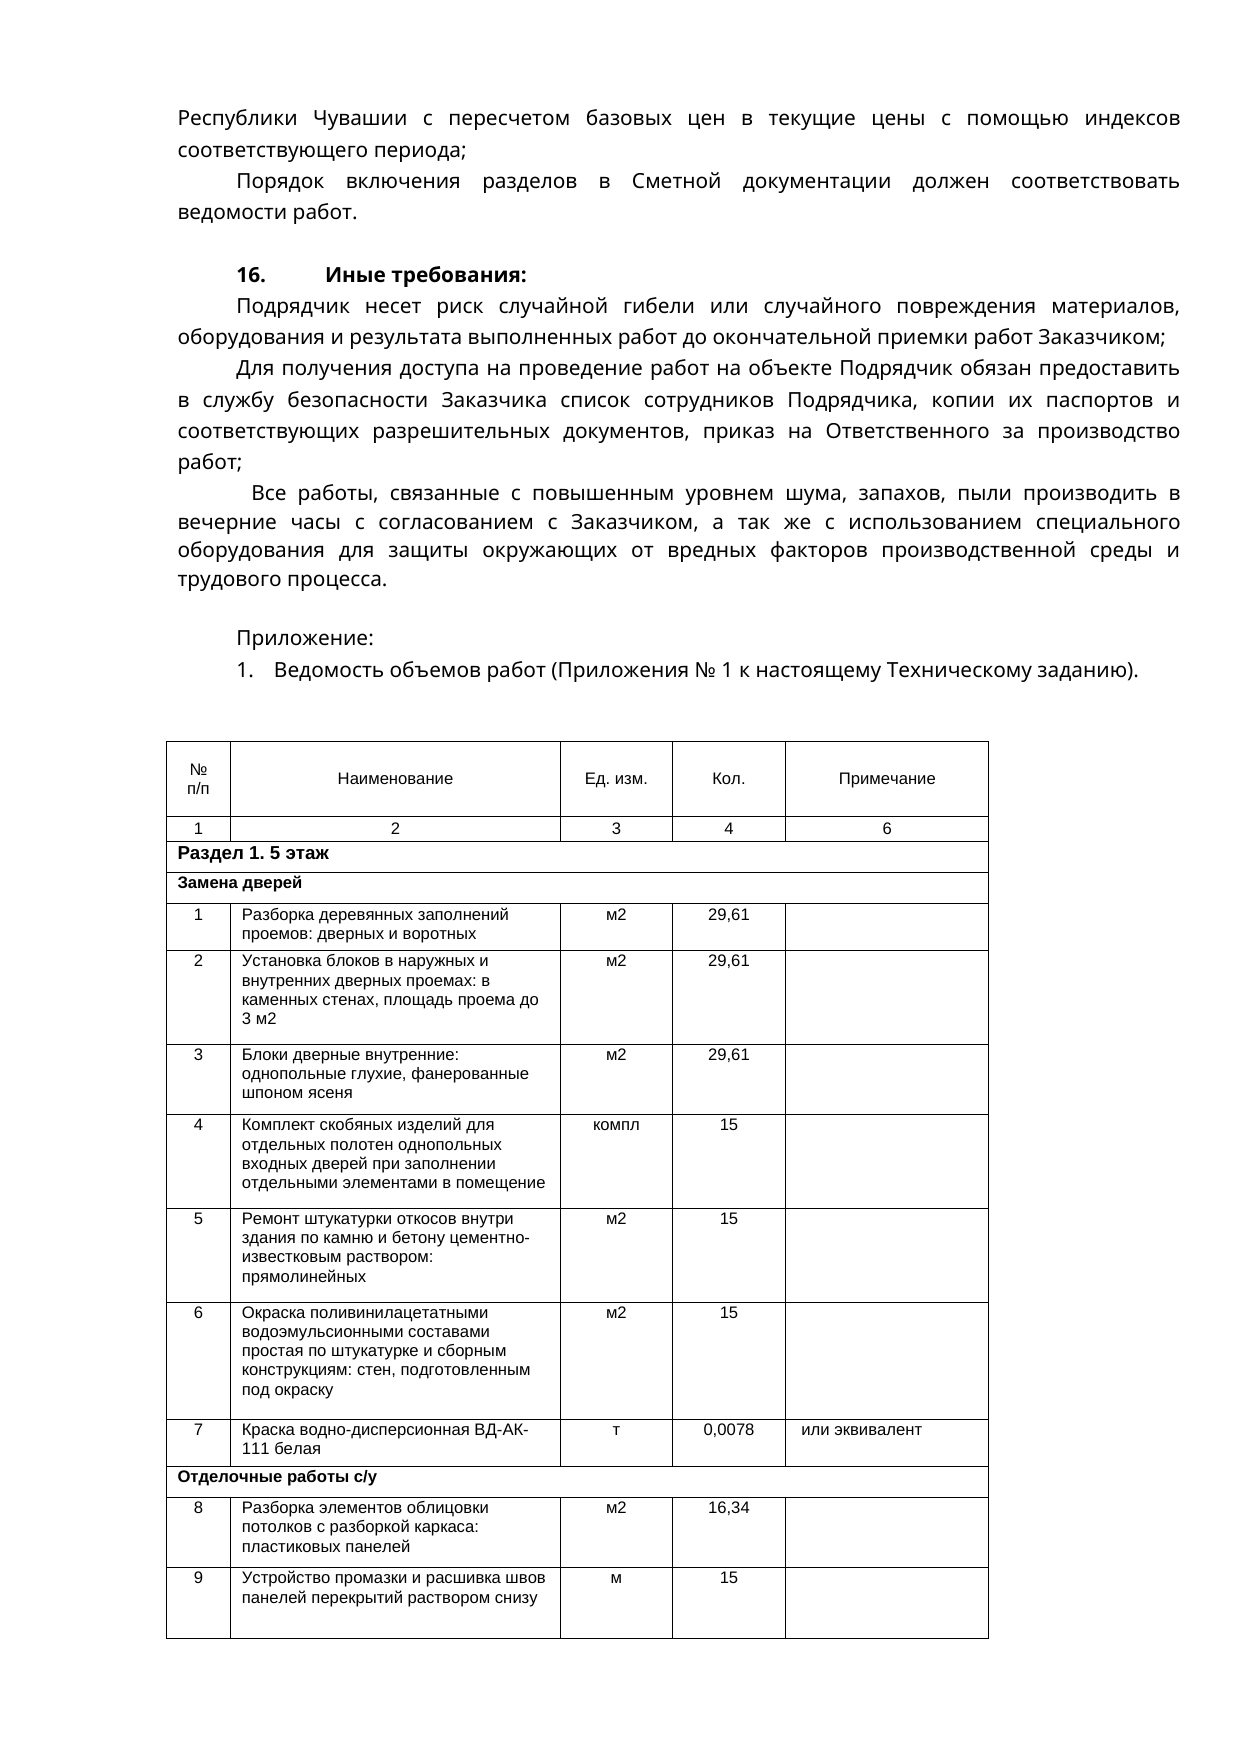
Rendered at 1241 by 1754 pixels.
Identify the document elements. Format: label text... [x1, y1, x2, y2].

table_cell 8 [167, 1498, 230, 1567]
table_cell 3 [561, 817, 672, 841]
table_cell Окраска поливинилацетатными водоэмульсионными составами простая по штукатурке и сборным конструкциям: стен, подготовленным под окраску [231, 1303, 560, 1419]
text Все работы, связанные с повышенным уровнем шума, запахов, пыли производить в вечерние часы с согласованием с Заказчиком, а так же с использованием специального оборудования для защиты окружающих от вредных факторов производственной среды и трудового процесса. [177, 478, 1181, 592]
table_cell 6 [167, 1303, 230, 1419]
table_cell [786, 1045, 988, 1114]
table_cell Отделочные работы с/у [167, 1467, 988, 1497]
text Подрядчик несет риск случайной гибели или случайного повреждения материалов, оборудования и результата выполненных работ до окончательной приемки работ Заказчиком; [177, 291, 1181, 351]
table_cell Установка блоков в наружных и внутренних дверных проемах: в каменных стенах, площадь проема до 3 м2 [231, 951, 560, 1044]
table_cell компл [561, 1115, 672, 1208]
table_cell 1 [167, 817, 230, 841]
table_cell 9 [167, 1568, 230, 1638]
table_cell 29,61 [673, 904, 785, 950]
text Для получения доступа на проведение работ на объекте Подрядчик обязан предоставить в службу безопасности Заказчика список сотрудников Подрядчика, копии их паспортов и соответствующих разрешительных документов, приказ на Ответственного за производство работ; [177, 353, 1181, 476]
table_cell т [561, 1420, 672, 1466]
table_cell 7 [167, 1420, 230, 1466]
table_cell 2 [167, 951, 230, 1044]
table_cell 1 [167, 904, 230, 950]
table_cell 29,61 [673, 1045, 785, 1114]
table_cell Раздел 1. 5 этаж [167, 842, 988, 872]
table_cell Комплект скобяных изделий для отдельных полотен однопольных входных дверей при заполнении отдельными элементами в помещение [231, 1115, 560, 1208]
table_cell [786, 1498, 988, 1567]
table_cell 0,0078 [673, 1420, 785, 1466]
list Иные требования: [177, 260, 1181, 288]
table_cell 4 [673, 817, 785, 841]
table_cell м2 [561, 1209, 672, 1302]
table_cell м2 [561, 951, 672, 1044]
table_cell 29,61 [673, 951, 785, 1044]
table_cell 4 [167, 1115, 230, 1208]
text Порядок включения разделов в Сметной документации должен соответствовать ведомости работ. [177, 166, 1181, 226]
text Приложение: [177, 623, 1181, 652]
list Ведомость объемов работ (Приложения № 1 к настоящему Техническому заданию). [236, 655, 1181, 683]
table_cell м [561, 1568, 672, 1638]
table_header Примечание [786, 742, 988, 816]
table_cell Устройство промазки и расшивка швов панелей перекрытий раствором снизу [231, 1568, 560, 1638]
table_cell Краска водно-дисперсионная ВД-АК-111 белая [231, 1420, 560, 1466]
table_cell 15 [673, 1209, 785, 1302]
table_cell Ремонт штукатурки откосов внутри здания по камню и бетону цементно-известковым раствором: прямолинейных [231, 1209, 560, 1302]
table_cell Разборка элементов облицовки потолков с разборкой каркаса: пластиковых панелей [231, 1498, 560, 1567]
table_cell Замена дверей [167, 873, 988, 903]
table_cell [786, 951, 988, 1044]
table_header Кол. [673, 742, 785, 816]
table_cell м2 [561, 1045, 672, 1114]
table_cell м2 [561, 1303, 672, 1419]
table_cell 15 [673, 1568, 785, 1638]
table_cell Блоки дверные внутренние: однопольные глухие, фанерованные шпоном ясеня [231, 1045, 560, 1114]
table_cell 2 [231, 817, 560, 841]
table_cell [786, 1209, 988, 1302]
table_cell 15 [673, 1115, 785, 1208]
table_cell 5 [167, 1209, 230, 1302]
table_cell [786, 1568, 988, 1638]
table_cell м2 [561, 904, 672, 950]
table_cell или эквивалент [786, 1420, 988, 1466]
table_cell [786, 904, 988, 950]
table_header Ед. изм. [561, 742, 672, 816]
table_cell 15 [673, 1303, 785, 1419]
table_cell 6 [786, 817, 988, 841]
table_cell Разборка деревянных заполнений проемов: дверных и воротных [231, 904, 560, 950]
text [177, 103, 1181, 163]
table_cell 16,34 [673, 1498, 785, 1567]
table_cell [786, 1115, 988, 1208]
table_cell [786, 1303, 988, 1419]
table_header № п/п [167, 742, 230, 816]
table_cell 3 [167, 1045, 230, 1114]
table_header Наименование [231, 742, 560, 816]
table_cell м2 [561, 1498, 672, 1567]
